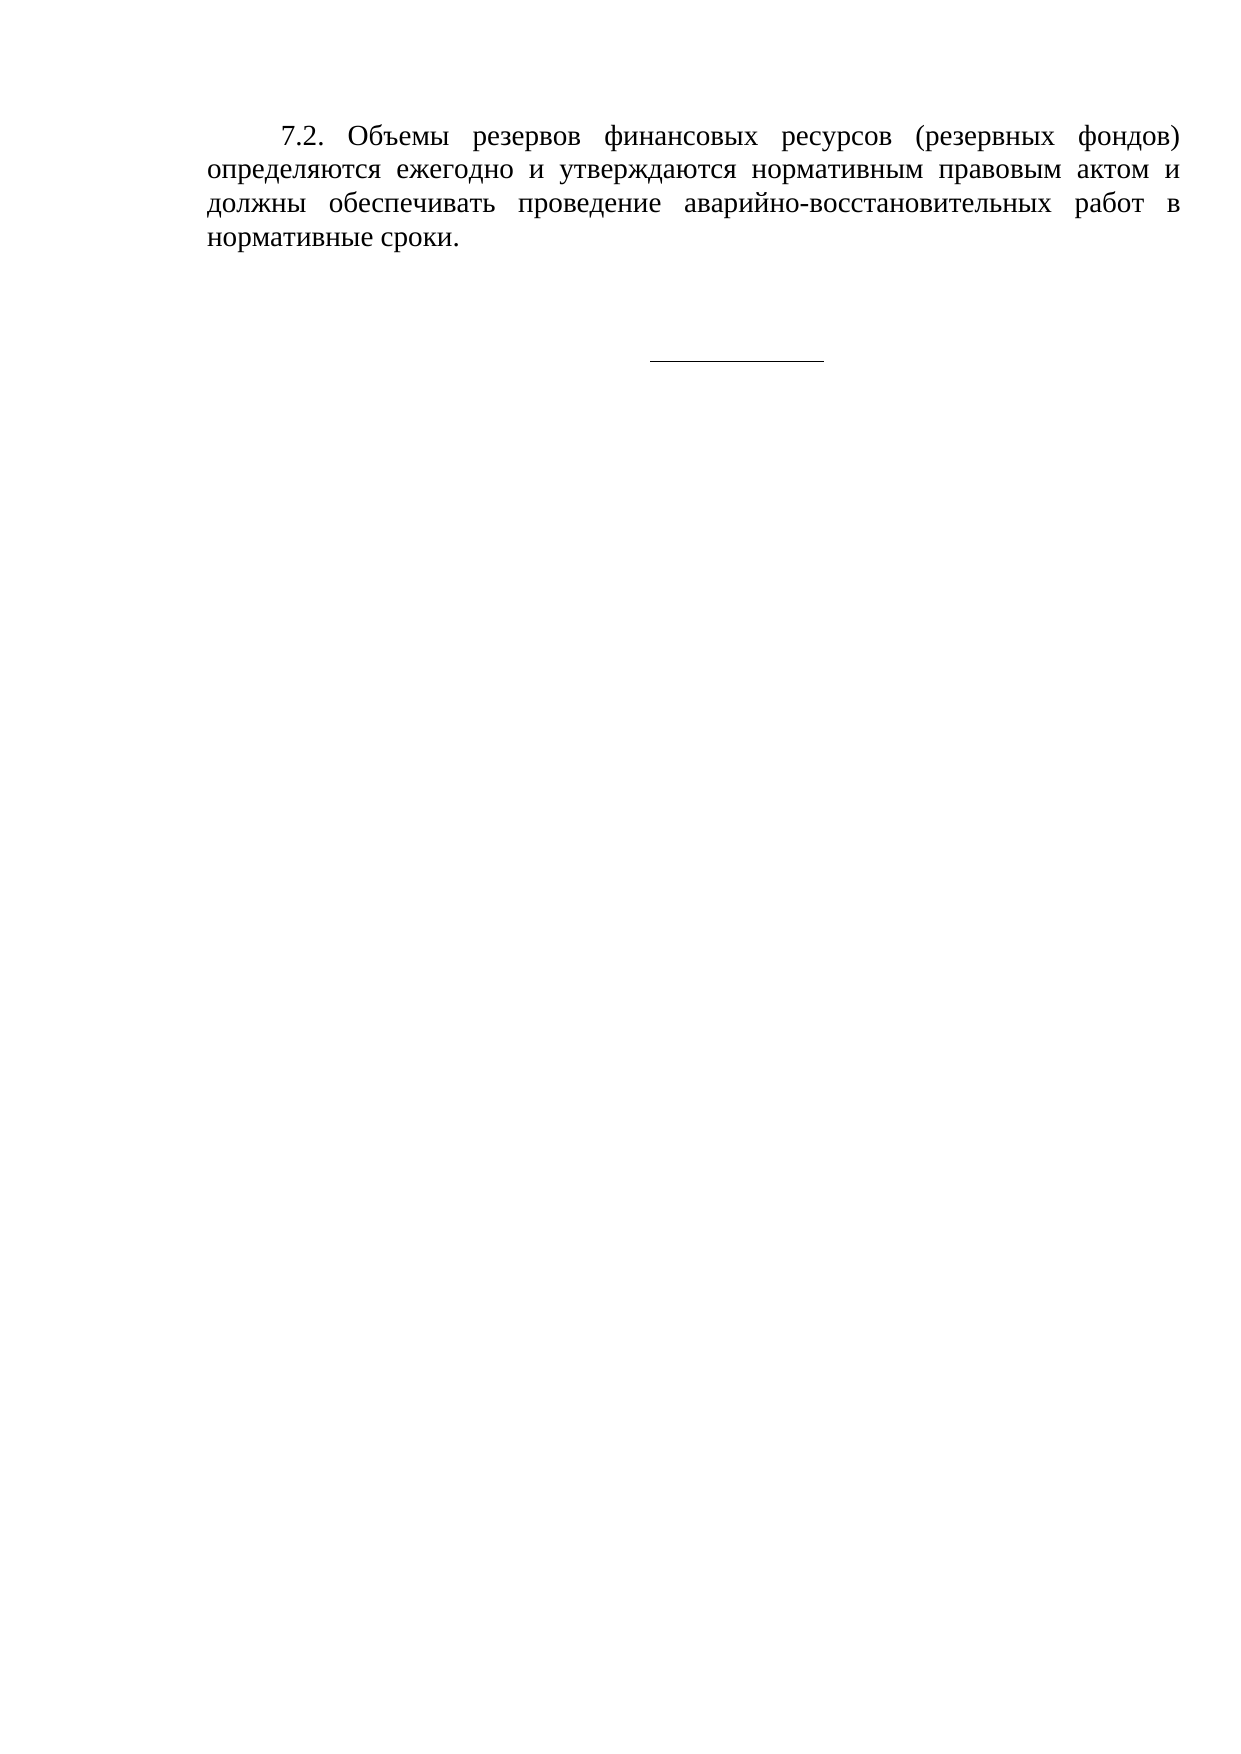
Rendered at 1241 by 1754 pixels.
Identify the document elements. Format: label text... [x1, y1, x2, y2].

text 7.2. Объемы резервов финансовых ресурсов (резервных фондов) определяются ежегодно и утверждаются нормативным правовым актом и должны обеспечивать проведение аварийно-восстановительных работ в нормативные сроки. [207, 118, 1181, 252]
